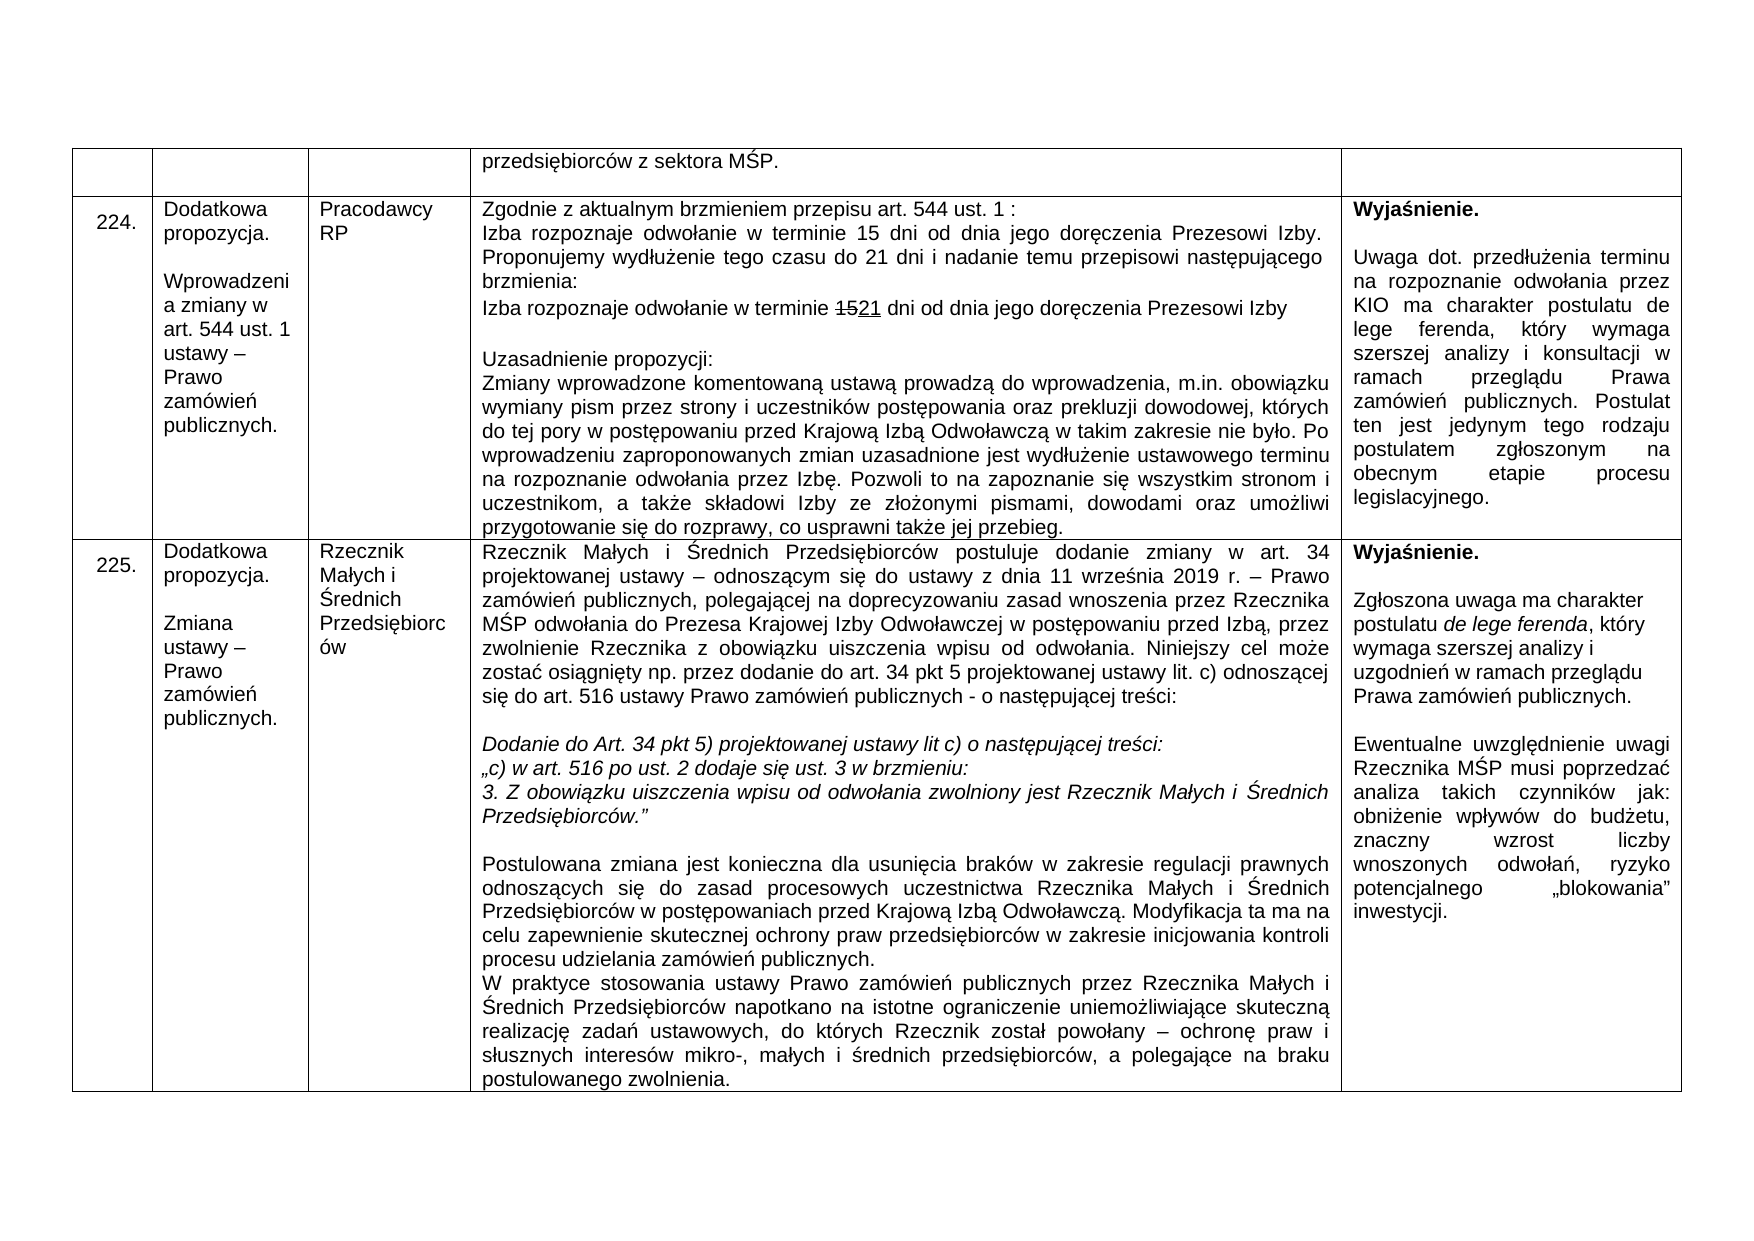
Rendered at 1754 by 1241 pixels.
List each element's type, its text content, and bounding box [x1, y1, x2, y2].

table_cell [1342, 540, 1681, 1091]
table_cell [309, 540, 470, 1091]
table_cell Wyjaśnienie. Uwaga dot. przedłużenia terminu na rozpoznanie odwołania przez KIO ma charakter postulatu de lege ferenda, który wymaga szerszej analizy i konsultacji w ramach przeglądu Prawa zamówień publicznych. Postulat ten jest jedynym tego rodzaju postulatem zgłoszonym na obecnym etapie procesu legislacyjnego. [1342, 197, 1681, 539]
table_cell Pracodawcy RP [309, 197, 470, 539]
table_cell [73, 197, 152, 539]
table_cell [309, 149, 470, 196]
table_cell [73, 149, 152, 196]
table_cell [153, 149, 308, 196]
table_cell Dodatkowa propozycja. Wprowadzenia zmiany w art. 544 ust. 1 ustawy – Prawo zamówień publicznych. [153, 197, 308, 539]
table_cell Zgodnie z aktualnym brzmieniem przepisu art. 544 ust. 1 : Izba rozpoznaje odwołanie w terminie 15 dni od dnia jego doręczenia Prezesowi Izby. Proponujemy wydłużenie tego czasu do 21 dni i nadanie temu przepisowi następującego brzmienia: Izba rozpoznaje odwołanie w terminie 1521 dni od dnia jego doręczenia Prezesowi Izby Uzasadnienie propozycji: Zmiany wprowadzone komentowaną ustawą prowadzą do wprowadzenia, m.in. obowiązku wymiany pism przez strony i uczestników postępowania oraz prekluzji dowodowej, których do tej pory w postępowaniu przed Krajową Izbą Odwoławczą w takim zakresie nie było. Po wprowadzeniu zaproponowanych zmian uzasadnione jest wydłużenie ustawowego terminu na rozpoznanie odwołania przez Izbę. Pozwoli to na zapoznanie się wszystkim stronom i uczestnikom, a także składowi Izby ze złożonymi pismami, dowodami oraz umożliwi przygotowanie się do rozprawy, co usprawni także jej przebieg. [471, 197, 1341, 539]
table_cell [471, 540, 1341, 1091]
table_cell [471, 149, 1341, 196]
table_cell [1342, 149, 1681, 196]
table_cell [73, 540, 152, 1091]
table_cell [153, 540, 308, 1091]
